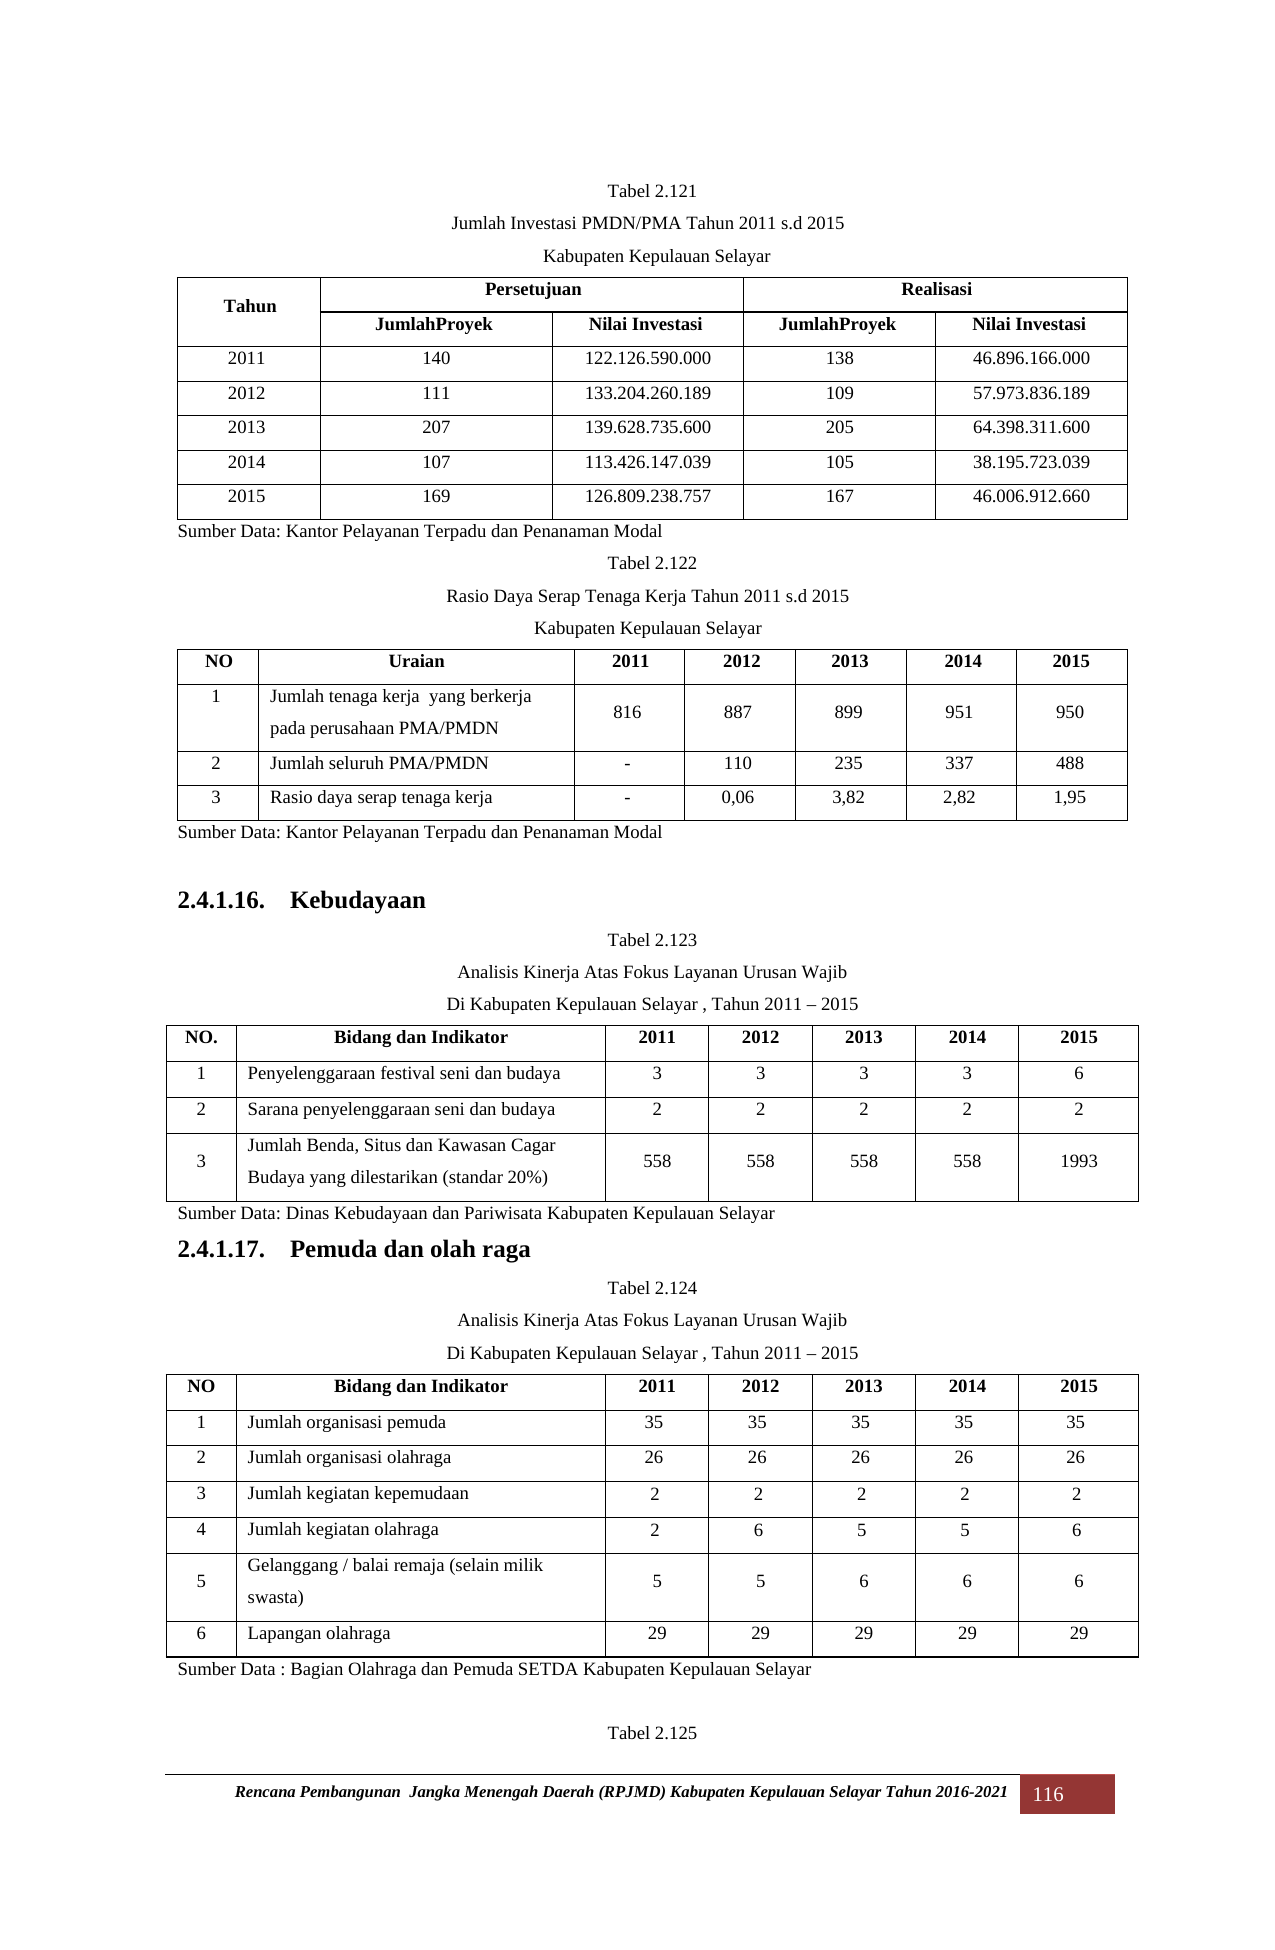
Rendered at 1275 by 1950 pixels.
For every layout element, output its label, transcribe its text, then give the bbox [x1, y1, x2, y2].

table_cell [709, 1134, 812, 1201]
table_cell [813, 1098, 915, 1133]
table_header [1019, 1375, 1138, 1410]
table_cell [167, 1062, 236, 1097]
text Tabel 2.124 [177, 1277, 1127, 1299]
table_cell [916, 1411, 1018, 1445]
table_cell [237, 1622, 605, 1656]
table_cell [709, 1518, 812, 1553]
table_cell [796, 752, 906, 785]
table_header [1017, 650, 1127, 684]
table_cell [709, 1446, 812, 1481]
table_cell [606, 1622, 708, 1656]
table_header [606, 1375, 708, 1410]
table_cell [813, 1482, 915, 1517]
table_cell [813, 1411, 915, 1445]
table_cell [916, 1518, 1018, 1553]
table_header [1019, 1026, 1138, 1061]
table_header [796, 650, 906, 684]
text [177, 520, 1127, 542]
text Kabupaten Kepulauan Selayar [187, 244, 1127, 266]
text Sumber Data: Dinas Kebudayaan dan Pariwisata Kabupaten Kepulauan Selayar [177, 1202, 1127, 1223]
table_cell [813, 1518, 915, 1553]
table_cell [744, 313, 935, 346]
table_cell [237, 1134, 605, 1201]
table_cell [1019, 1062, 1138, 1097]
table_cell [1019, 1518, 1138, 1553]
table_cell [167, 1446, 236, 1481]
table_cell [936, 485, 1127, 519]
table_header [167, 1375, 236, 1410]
text Tabel 2.121 [177, 180, 1127, 202]
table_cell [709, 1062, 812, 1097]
text Sumber Data : Bagian Olahraga dan Pemuda SETDA Kabupaten Kepulauan Selayar [177, 1658, 1127, 1679]
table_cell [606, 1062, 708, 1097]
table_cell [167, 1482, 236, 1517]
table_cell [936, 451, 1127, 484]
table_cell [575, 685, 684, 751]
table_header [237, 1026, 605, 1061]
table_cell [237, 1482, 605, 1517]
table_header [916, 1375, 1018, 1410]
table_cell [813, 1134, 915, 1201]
list Pemuda dan olah raga [177, 1234, 1127, 1263]
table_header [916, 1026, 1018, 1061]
text Analisis Kinerja Atas Fokus Layanan Urusan Wajib [177, 1309, 1127, 1331]
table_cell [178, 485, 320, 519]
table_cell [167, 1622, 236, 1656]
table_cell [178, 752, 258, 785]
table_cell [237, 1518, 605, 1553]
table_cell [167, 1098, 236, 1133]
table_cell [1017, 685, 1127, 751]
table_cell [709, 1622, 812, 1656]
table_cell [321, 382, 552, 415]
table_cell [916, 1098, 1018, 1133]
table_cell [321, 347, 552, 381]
text Tabel 2.125 [177, 1722, 1127, 1743]
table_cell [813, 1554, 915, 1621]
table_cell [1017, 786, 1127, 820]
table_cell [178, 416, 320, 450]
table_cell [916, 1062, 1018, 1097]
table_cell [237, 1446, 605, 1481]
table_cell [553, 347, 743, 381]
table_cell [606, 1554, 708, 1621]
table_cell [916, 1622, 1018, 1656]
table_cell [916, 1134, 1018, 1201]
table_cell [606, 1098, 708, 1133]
text Sumber Data: Kantor Pelayanan Terpadu dan Penanaman Modal [177, 821, 1127, 842]
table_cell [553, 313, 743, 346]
text Rasio Daya Serap Tenaga Kerja Tahun 2011 s.d 2015 [177, 584, 1118, 606]
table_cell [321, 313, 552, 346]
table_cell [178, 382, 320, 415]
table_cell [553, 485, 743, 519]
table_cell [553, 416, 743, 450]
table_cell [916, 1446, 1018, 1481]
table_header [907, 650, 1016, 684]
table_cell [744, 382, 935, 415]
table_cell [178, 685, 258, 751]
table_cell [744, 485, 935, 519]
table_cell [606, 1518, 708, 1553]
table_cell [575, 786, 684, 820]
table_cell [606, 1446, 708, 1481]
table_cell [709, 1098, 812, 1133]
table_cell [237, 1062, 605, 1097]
text Tabel 2.123 [177, 928, 1127, 950]
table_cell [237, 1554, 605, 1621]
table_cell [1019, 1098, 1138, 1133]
list Kebudayaan [177, 885, 1127, 914]
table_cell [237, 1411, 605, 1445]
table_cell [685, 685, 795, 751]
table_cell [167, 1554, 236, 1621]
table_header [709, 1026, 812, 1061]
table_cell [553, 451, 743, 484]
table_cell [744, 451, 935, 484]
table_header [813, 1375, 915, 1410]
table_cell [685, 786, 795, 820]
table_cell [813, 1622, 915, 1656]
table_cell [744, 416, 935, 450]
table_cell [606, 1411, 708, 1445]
text Di Kabupaten Kepulauan Selayar , Tahun 2011 – 2015 [177, 1342, 1127, 1363]
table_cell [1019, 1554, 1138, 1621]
text Kabupaten Kepulauan Selayar [177, 617, 1118, 638]
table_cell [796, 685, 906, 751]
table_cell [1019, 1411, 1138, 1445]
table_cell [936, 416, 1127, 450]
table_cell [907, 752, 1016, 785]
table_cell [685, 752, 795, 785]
text Tabel 2.122 [177, 552, 1127, 574]
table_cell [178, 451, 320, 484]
text Jumlah Investasi PMDN/PMA Tahun 2011 s.d 2015 [177, 212, 1118, 234]
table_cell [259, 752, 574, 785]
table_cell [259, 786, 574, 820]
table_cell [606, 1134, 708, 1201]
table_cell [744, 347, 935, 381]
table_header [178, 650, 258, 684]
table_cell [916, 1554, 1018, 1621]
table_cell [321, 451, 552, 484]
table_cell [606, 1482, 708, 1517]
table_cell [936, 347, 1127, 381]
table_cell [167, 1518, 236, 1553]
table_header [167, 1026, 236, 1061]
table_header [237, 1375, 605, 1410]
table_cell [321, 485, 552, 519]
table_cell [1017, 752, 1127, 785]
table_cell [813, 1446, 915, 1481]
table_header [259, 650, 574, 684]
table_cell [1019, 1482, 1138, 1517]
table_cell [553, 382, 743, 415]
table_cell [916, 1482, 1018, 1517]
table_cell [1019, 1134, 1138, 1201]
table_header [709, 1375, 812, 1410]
text Di Kabupaten Kepulauan Selayar , Tahun 2011 – 2015 [177, 993, 1127, 1015]
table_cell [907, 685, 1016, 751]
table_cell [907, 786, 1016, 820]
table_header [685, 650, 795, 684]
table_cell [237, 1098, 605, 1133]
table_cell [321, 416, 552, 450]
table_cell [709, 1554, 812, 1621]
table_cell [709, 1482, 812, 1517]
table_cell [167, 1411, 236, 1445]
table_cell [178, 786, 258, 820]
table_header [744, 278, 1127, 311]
text Analisis Kinerja Atas Fokus Layanan Urusan Wajib [177, 961, 1127, 982]
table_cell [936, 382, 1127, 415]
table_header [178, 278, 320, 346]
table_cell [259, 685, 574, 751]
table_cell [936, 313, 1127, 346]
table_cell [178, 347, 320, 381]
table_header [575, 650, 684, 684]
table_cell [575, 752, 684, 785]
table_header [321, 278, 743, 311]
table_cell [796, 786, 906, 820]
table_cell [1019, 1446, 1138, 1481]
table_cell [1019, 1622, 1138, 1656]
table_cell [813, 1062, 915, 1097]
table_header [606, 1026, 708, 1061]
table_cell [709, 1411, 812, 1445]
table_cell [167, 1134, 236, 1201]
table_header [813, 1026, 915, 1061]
